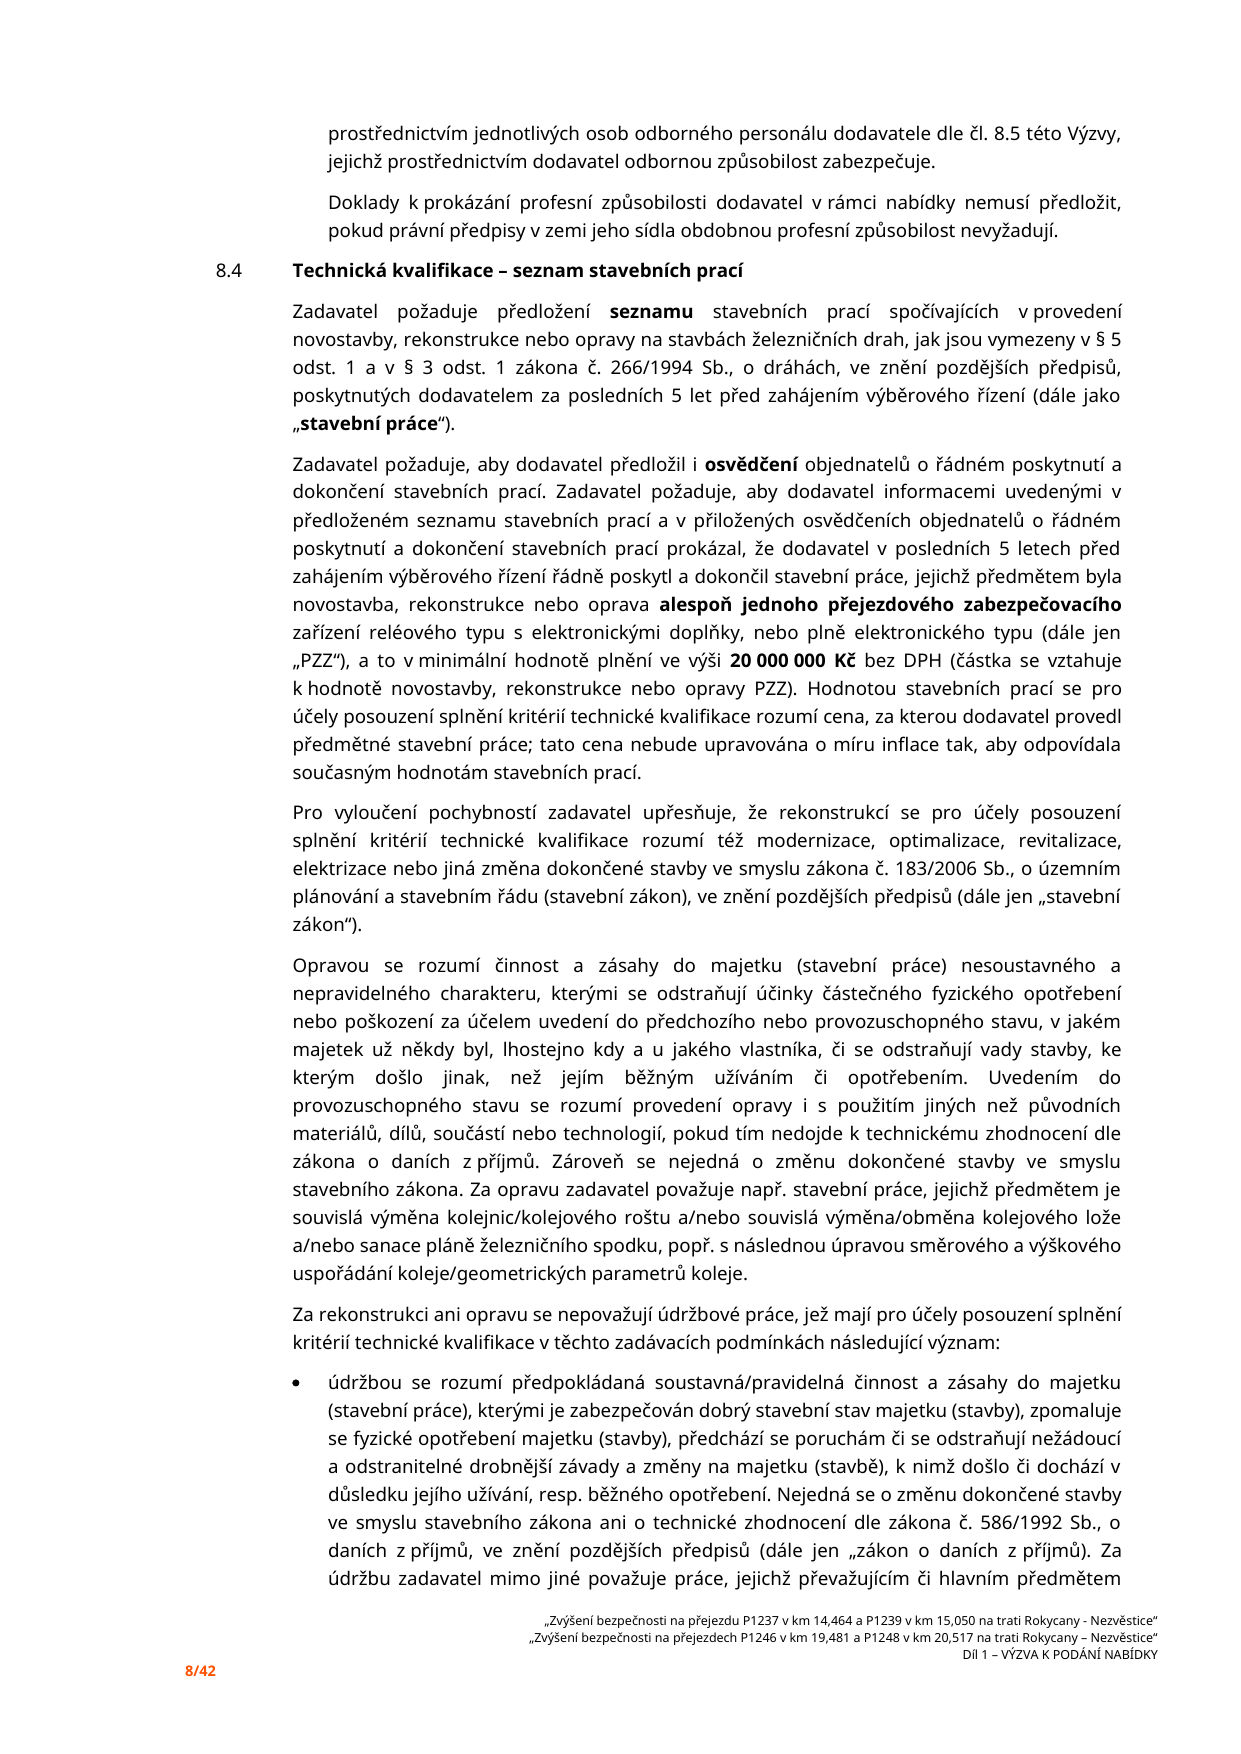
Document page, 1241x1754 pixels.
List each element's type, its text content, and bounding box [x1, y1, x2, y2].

text Zadavatel požaduje předložení seznamu stavebních prací spočívajících v provedení novostavby, rekonstrukce nebo opravy na stavbách železničních drah, jak jsou vymezeny v § 5 odst. 1 a v § 3 odst. 1 zákona č. 266/1994 Sb., o dráhách, ve znění pozdějších předpisů, poskytnutých dodavatelem za posledních 5 let před zahájením výběrového řízení (dále jako „stavební práce“). [292, 298, 1122, 436]
text Za rekonstrukci ani opravu se nepovažují údržbové práce, jež mají pro účely posouzení splnění kritérií technické kvalifikace v těchto zadávacích podmínkách následující význam: [292, 1301, 1122, 1354]
text Pro vyloučení pochybností zadavatel upřesňuje, že rekonstrukcí se pro účely posouzení splnění kritérií technické kvalifikace rozumí též modernizace, optimalizace, revitalizace, elektrizace nebo jiná změna dokončené stavby ve smyslu zákona č. 183/2006 Sb., o územním plánování a stavebním řádu (stavební zákon), ve znění pozdějších předpisů (dále jen „stavební zákon“). [292, 799, 1122, 937]
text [292, 1369, 1122, 1591]
text Doklady k prokázání profesní způsobilosti dodavatel v rámci nabídky nemusí předložit, pokud právní předpisy v zemi jeho sídla obdobnou profesní způsobilost nevyžadují. [328, 189, 1122, 243]
text Zadavatel požaduje, aby dodavatel předložil i osvědčení objednatelů o řádném poskytnutí a dokončení stavebních prací. Zadavatel požaduje, aby dodavatel informacemi uvedenými v předloženém seznamu stavebních prací a v přiložených osvědčeních objednatelů o řádném poskytnutí a dokončení stavebních prací prokázal, že dodavatel v posledních 5 letech před zahájením výběrového řízení řádně poskytl a dokončil stavební práce, jejichž předmětem byla novostavba, rekonstrukce nebo oprava alespoň jednoho přejezdového zabezpečovacího zařízení reléového typu s elektronickými doplňky, nebo plně elektronického typu (dále jen „PZZ“), a to v minimální hodnotě plnění ve výši 20 000 000 Kč bez DPH (částka se vztahuje k hodnotě novostavby, rekonstrukce nebo opravy PZZ). Hodnotou stavebních prací se pro účely posouzení splnění kritérií technické kvalifikace rozumí cena, za kterou dodavatel provedl předmětné stavební práce; tato cena nebude upravována o míru inflace tak, aby odpovídala současným hodnotám stavebních prací. [292, 451, 1122, 784]
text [328, 121, 1122, 174]
text Opravou se rozumí činnost a zásahy do majetku (stavební práce) nesoustavného a nepravidelného charakteru, kterými se odstraňují účinky částečného fyzického opotřebení nebo poškození za účelem uvedení do předchozího nebo provozuschopného stavu, v jakém majetek už někdy byl, lhostejno kdy a u jakého vlastníka, či se odstraňují vady stavby, ke kterým došlo jinak, než jejím běžným užíváním či opotřebením. Uvedením do provozuschopného stavu se rozumí provedení opravy i s použitím jiných než původních materiálů, dílů, součástí nebo technologií, pokud tím nedojde k technickému zhodnocení dle zákona o daních z příjmů. Zároveň se nejedná o změnu dokončené stavby ve smyslu stavebního zákona. Za opravu zadavatel považuje např. stavební práce, jejichž předmětem je souvislá výměna kolejnic/kolejového roštu a/nebo souvislá výměna/obměna kolejového lože a/nebo sanace pláně železničního spodku, popř. s následnou úpravou směrového a výškového uspořádání koleje/geometrických parametrů koleje. [292, 952, 1122, 1286]
text Technická kvalifikace – seznam stavebních prací [216, 258, 1122, 283]
